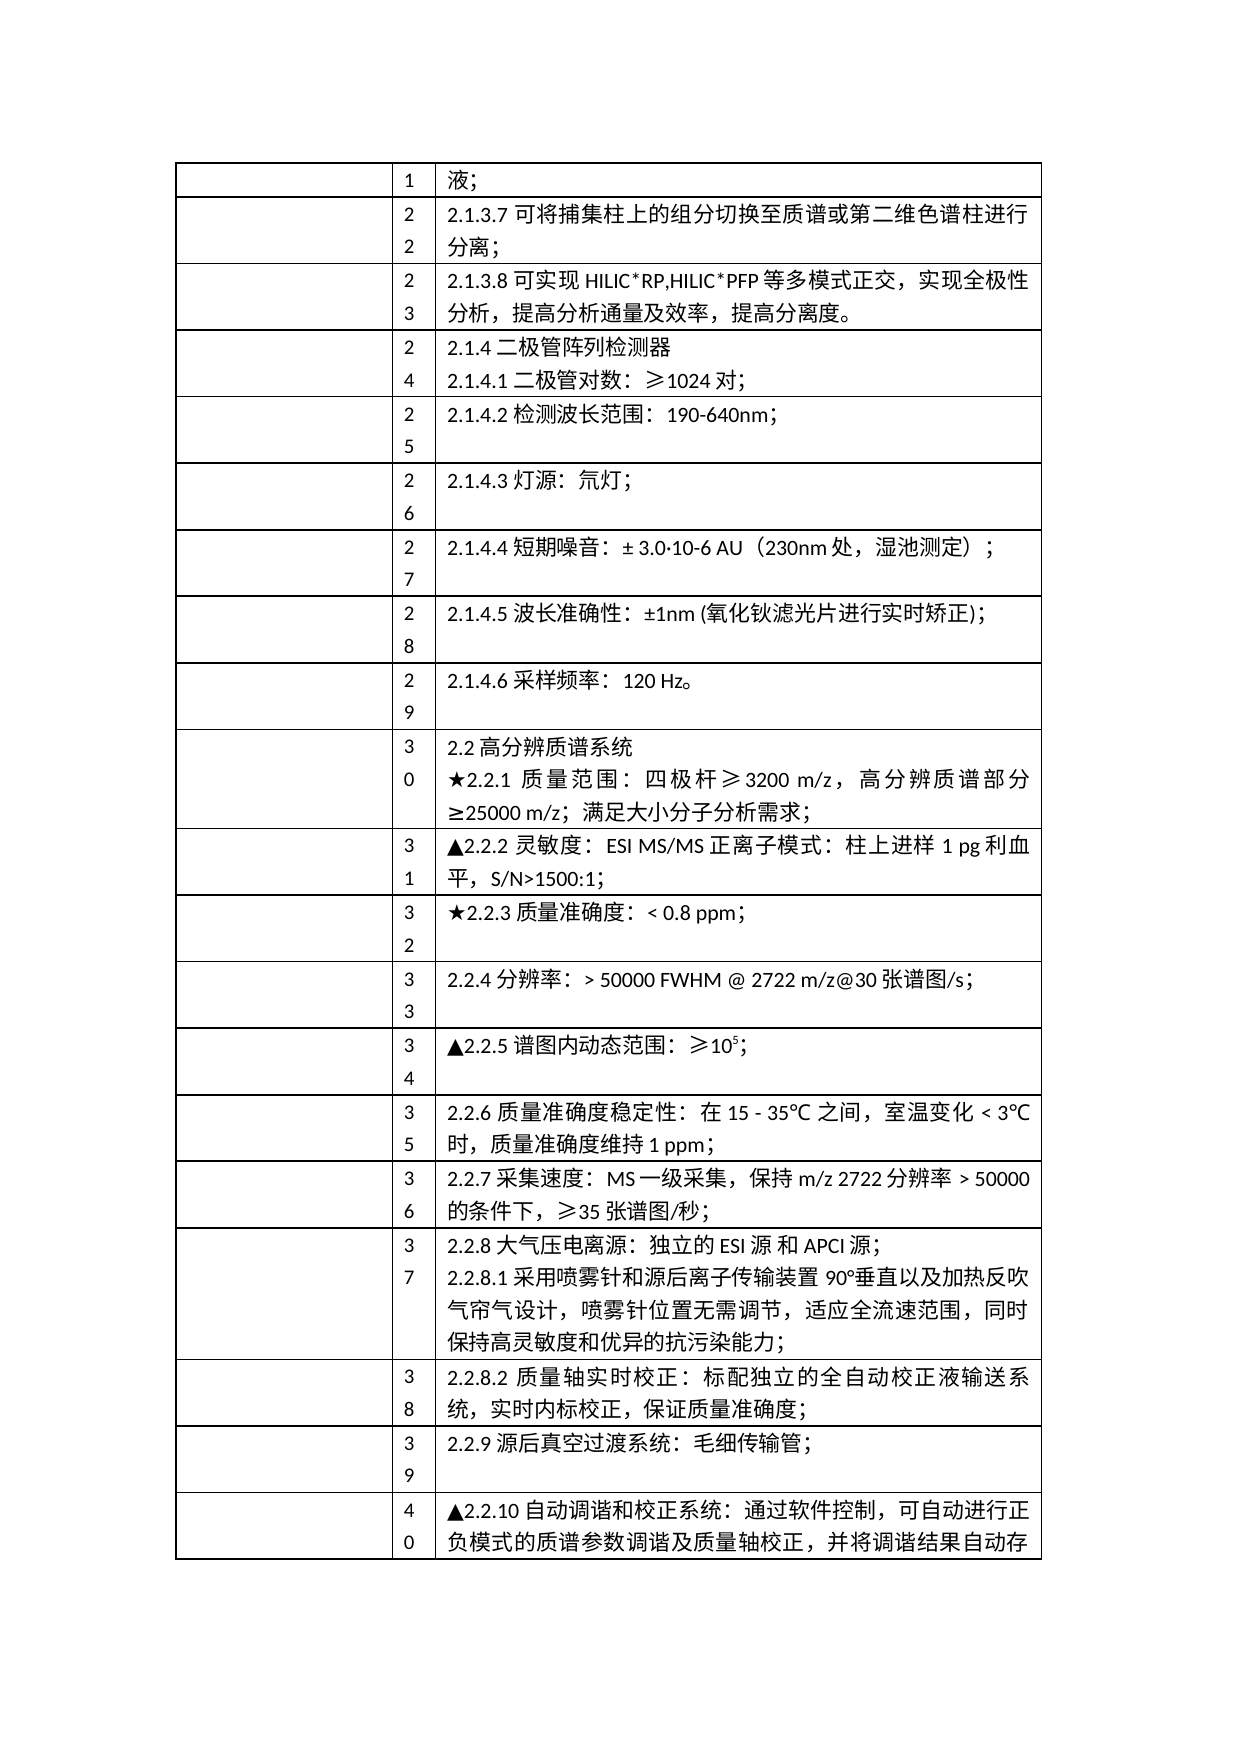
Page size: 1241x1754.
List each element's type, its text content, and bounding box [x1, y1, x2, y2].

table_cell [177, 730, 392, 828]
table_cell 34 [393, 1029, 435, 1094]
table_cell 2.1.4.3 灯源：氘灯； [436, 464, 1041, 529]
table_cell [177, 1493, 392, 1558]
table_cell 31 [393, 829, 435, 894]
table_cell [177, 1360, 392, 1425]
table_cell [177, 664, 392, 728]
table_cell 32 [393, 896, 435, 961]
table_cell 2.1.4.4 短期噪音：± 3.0·10-6 AU（230nm处，湿池测定）； [436, 531, 1041, 595]
table_cell [177, 464, 392, 529]
table_cell 29 [393, 664, 435, 728]
table_cell 24 [393, 331, 435, 396]
table_cell [177, 829, 392, 894]
table_cell ▲2.2.2 灵敏度：ESI MS/MS正离子模式：柱上进样1 pg利血平，S/N>1500:1； [436, 829, 1041, 894]
table_cell 2.1.4 二极管阵列检测器 2.1.4.1 二极管对数：≥1024对； [436, 331, 1041, 396]
table_cell 2.1.4.5 波长准确性：±1nm (氧化钬滤光片进行实时矫正)； [436, 597, 1041, 662]
table_cell 35 [393, 1096, 435, 1160]
table_cell 2.1.3.8 可实现HILIC*RP,HILIC*PFP等多模式正交，实现全极性分析，提高分析通量及效率，提高分离度。 [436, 264, 1041, 329]
table_cell [177, 397, 392, 462]
table_cell 38 [393, 1360, 435, 1425]
table_cell 36 [393, 1162, 435, 1227]
table_cell 25 [393, 397, 435, 462]
table_cell 30 [393, 730, 435, 828]
table_cell 33 [393, 962, 435, 1027]
table_cell [177, 1427, 392, 1492]
table_cell [177, 198, 392, 263]
table_cell [177, 164, 392, 196]
table_cell [177, 331, 392, 396]
table_cell 40 [393, 1493, 435, 1558]
table_cell [177, 1029, 392, 1094]
table_cell 2.2.7 采集速度：MS一级采集，保持m/z 2722分辨率 > 50000的条件下，≥35张谱图/秒； [436, 1162, 1041, 1227]
table_cell [177, 1096, 392, 1160]
table_cell 23 [393, 264, 435, 329]
table_cell ★2.2.3 质量准确度：< 0.8 ppm； [436, 896, 1041, 961]
table_cell ▲2.2.5 谱图内动态范围：≥105； [436, 1029, 1041, 1094]
table_cell [177, 896, 392, 961]
table_cell 39 [393, 1427, 435, 1492]
table_cell 2.2.9 源后真空过渡系统：毛细传输管； [436, 1427, 1041, 1492]
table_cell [436, 1493, 1041, 1558]
table_cell 2.2.8.2 质量轴实时校正：标配独立的全自动校正液输送系统，实时内标校正，保证质量准确度； [436, 1360, 1041, 1425]
table_cell 22 [393, 198, 435, 263]
table_cell [177, 962, 392, 1027]
table_cell 2.1.3.7 可将捕集柱上的组分切换至质谱或第二维色谱柱进行分离； [436, 198, 1041, 263]
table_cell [436, 164, 1041, 196]
table_cell 2.2.6 质量准确度稳定性：在15 - 35℃ 之间，室温变化 < 3℃ 时，质量准确度维持1 ppm； [436, 1096, 1041, 1160]
table_cell 26 [393, 464, 435, 529]
table_cell [177, 264, 392, 329]
table_cell 2.1.4.2 检测波长范围：190-640nm； [436, 397, 1041, 462]
table_cell 2.1.4.6 采样频率：120 Hz。 [436, 664, 1041, 728]
table_cell 2.2 高分辨质谱系统 ★2.2.1 质量范围：四极杆≥3200 m/z，高分辨质谱部分≥25000 m/z；满足大小分子分析需求； [436, 730, 1041, 828]
table_cell 37 [393, 1229, 435, 1358]
table_cell 28 [393, 597, 435, 662]
table_cell 2.2.4 分辨率：> 50000 FWHM @ 2722 m/z@30张谱图/s； [436, 962, 1041, 1027]
table_cell 2.2.8 大气压电离源：独立的ESI源 和APCI源； 2.2.8.1 采用喷雾针和源后离子传输装置90°垂直以及加热反吹气帘气设计，喷雾针位置无需调节，适应全流速范围，同时保持高灵敏度和优异的抗污染能力； [436, 1229, 1041, 1358]
table_cell [177, 1162, 392, 1227]
table_cell 27 [393, 531, 435, 595]
table_cell [177, 597, 392, 662]
table_cell 21 [393, 164, 435, 196]
table_cell [177, 531, 392, 595]
table_cell [177, 1229, 392, 1358]
